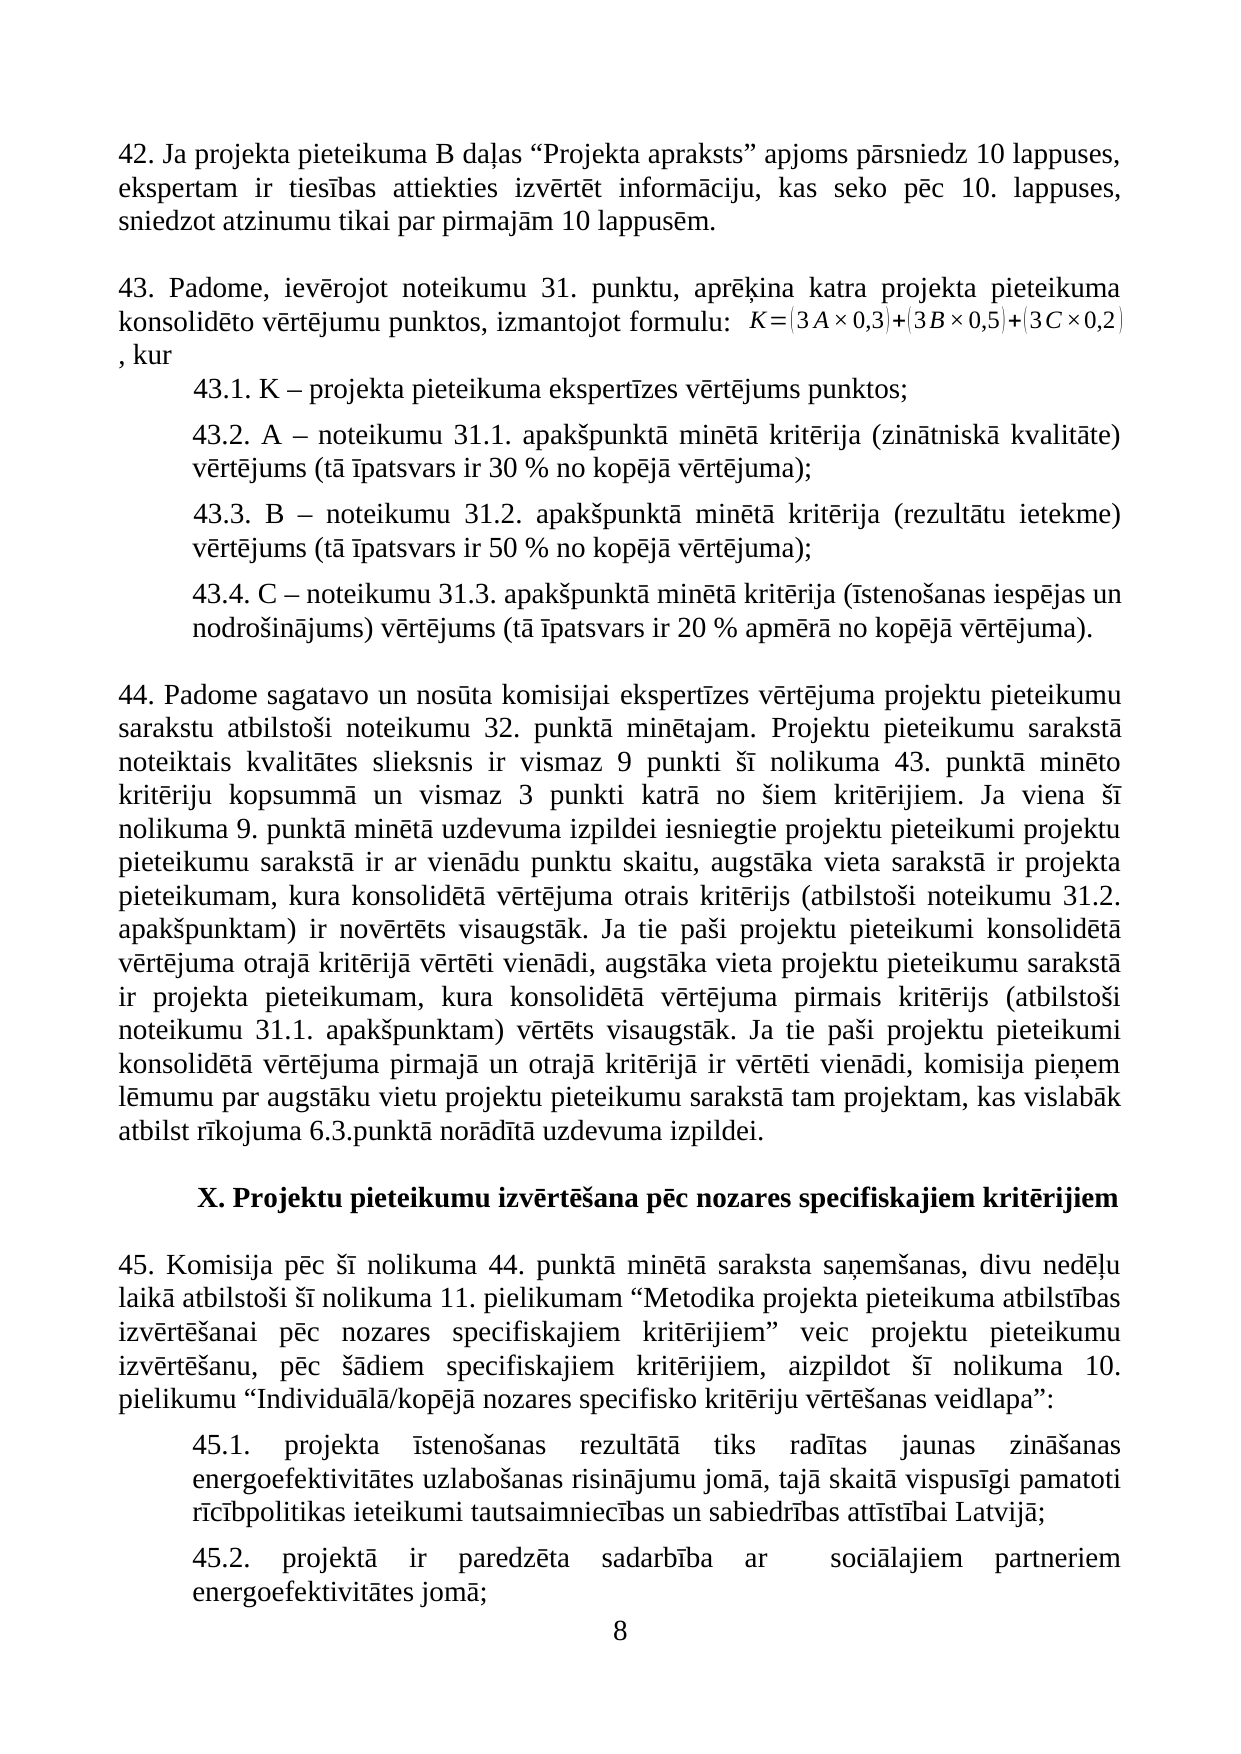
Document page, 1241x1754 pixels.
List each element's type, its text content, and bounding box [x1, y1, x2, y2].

text 44. Padome sagatavo un nosūta komisijai ekspertīzes vērtējuma projektu pieteikumu sarakstu atbilstoši noteikumu 32. punktā minētajam. Projektu pieteikumu sarakstā noteiktais kvalitātes slieksnis ir vismaz 9 punkti šī nolikuma 43. punktā minēto kritēriju kopsummā un vismaz 3 punkti katrā no šiem kritērijiem. Ja viena šī nolikuma 9. punktā minētā uzdevuma izpildei iesniegtie projektu pieteikumi projektu pieteikumu sarakstā ir ar vienādu punktu skaitu, augstāka vieta sarakstā ir projekta pieteikumam, kura konsolidētā vērtējuma otrais kritērijs (atbilstoši noteikumu 31.2. apakšpunktam) ir novērtēts visaugstāk. Ja tie paši projektu pieteikumi konsolidētā vērtējuma otrajā kritērijā vērtēti vienādi, augstāka vieta projektu pieteikumu sarakstā ir projekta pieteikumam, kura konsolidētā vērtējuma pirmais kritērijs (atbilstoši noteikumu 31.1. apakšpunktam) vērtēts visaugstāk. Ja tie paši projektu pieteikumi konsolidētā vērtējuma pirmajā un otrajā kritērijā ir vērtēti vienādi, komisija pieņem lēmumu par augstāku vietu projektu pieteikumu sarakstā tam projektam, kas vislabāk atbilst rīkojuma 6.3.punktā norādītā uzdevuma izpildei. [118, 677, 1122, 1146]
text 45. Komisija pēc šī nolikuma 44. punktā minētā saraksta saņemšanas, divu nedēļu laikā atbilstoši šī nolikuma 11. pielikumam “Metodika projekta pieteikuma atbilstības izvērtēšanai pēc nozares specifiskajiem kritērijiem” veic projektu pieteikumu izvērtēšanu, pēc šādiem specifiskajiem kritērijiem, aizpildot šī nolikuma 10. pielikumu “Individuālā/kopējā nozares specifisko kritēriju vērtēšanas veidlapa”: [118, 1247, 1122, 1415]
text 43.4. C – noteikumu 31.3. apakšpunktā minētā kritērija (īstenošanas iespējas un nodrošinājums) vērtējums (tā īpatsvars ir 20 % apmērā no kopējā vērtējuma). [118, 576, 1122, 643]
text 43. Padome, ievērojot noteikumu 31. punktu, aprēķina katra projekta pieteikuma konsolidēto vērtējumu punktos, izmantojot formulu: , kur [118, 270, 1122, 371]
text 45.1. projekta īstenošanas rezultātā tiks radītas jaunas zināšanas energoefektivitātes uzlabošanas risinājumu jomā, tajā skaitā vispusīgi pamatoti rīcībpolitikas ieteikumi tautsaimniecības un sabiedrības attīstībai Latvijā; [192, 1427, 1122, 1528]
text 42. Ja projekta pieteikuma B daļas “Projekta apraksts” apjoms pārsniedz 10 lappuses, ekspertam ir tiesības attiekties izvērtēt informāciju, kas seko pēc 10. lappuses, sniedzot atzinumu tikai par pirmajām 10 lappusēm. [118, 136, 1122, 237]
text 45.2. projektā ir paredzēta sadarbība ar sociālajiem partneriem energoefektivitātes jomā; [192, 1540, 1122, 1607]
text 43.2. A – noteikumu 31.1. apakšpunktā minētā kritērija (zinātniskā kvalitāte) vērtējums (tā īpatsvars ir 30 % no kopējā vērtējuma); [192, 417, 1122, 484]
text 43.1. K – projekta pieteikuma ekspertīzes vērtējums punktos; [118, 371, 1122, 404]
text X. Projektu pieteikumu izvērtēšana pēc nozares specifiskajiem kritērijiem [118, 1180, 1122, 1213]
text 43.3. B – noteikumu 31.2. apakšpunktā minētā kritērija (rezultātu ietekme) vērtējums (tā īpatsvars ir 50 % no kopējā vērtējuma); [192, 497, 1122, 564]
